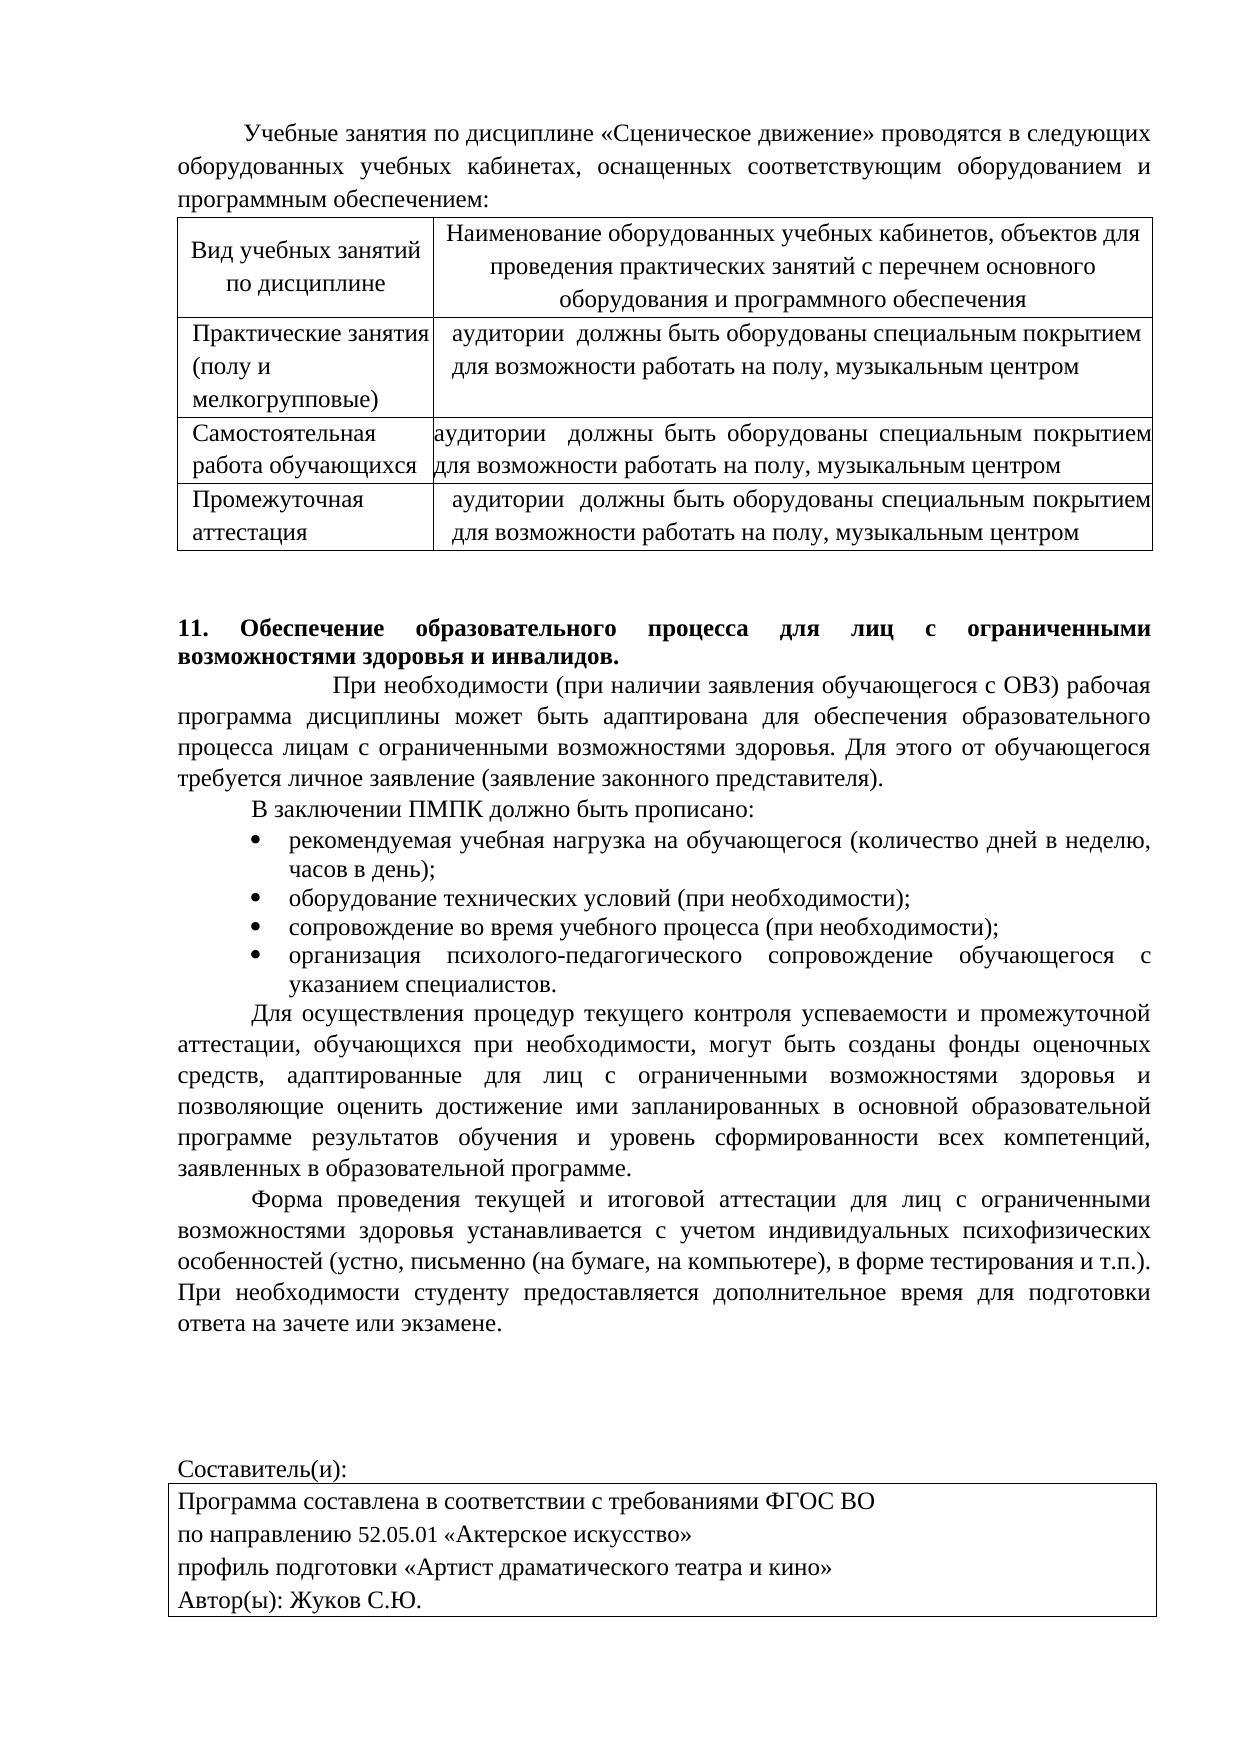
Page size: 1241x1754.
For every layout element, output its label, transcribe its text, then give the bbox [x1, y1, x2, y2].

text В заключении ПМПК должно быть прописано: [177, 794, 1152, 823]
table_cell Промежуточная аттестация [178, 484, 433, 550]
table_cell аудитории должны быть оборудованы специальным покрытием для возможности работать на полу, музыкальным центром [434, 484, 1152, 550]
text Форма проведения текущей и итоговой аттестации для лиц с ограниченными возможностями здоровья устанавливается с учетом индивидуальных психофизических особенностей (устно, письменно (на бумаге, на компьютере), в форме тестирования и т.п.). При необходимости студенту предоставляется дополнительное время для подготовки ответа на зачете или экзамене. [177, 1184, 1152, 1337]
list рекомендуемая учебная нагрузка на обучающегося (количество дней в неделю, часов в день); [251, 825, 1152, 883]
table_cell Практические занятия (полу и мелкогрупповые) [178, 318, 433, 417]
text 11. Обеспечение образовательного процесса для лиц с ограниченными возможностями здоровья и инвалидов. [177, 613, 1152, 670]
table_header Наименование оборудованных учебных кабинетов, объектов для проведения практических занятий с перечнем основного оборудования и программного обеспечения [434, 218, 1152, 317]
table_cell Самостоятельная работа обучающихся [178, 418, 433, 483]
text При необходимости (при наличии заявления обучающегося с ОВЗ) рабочая программа дисциплины может быть адаптирована для обеспечения образовательного процесса лицам с ограниченными возможностями здоровья. Для этого от обучающегося требуется личное заявление (заявление законного представителя). [177, 670, 1152, 792]
text Учебные занятия по дисциплине «Сценическое движение» проводятся в следующих оборудованных учебных кабинетах, оснащенных соответствующим оборудованием и программным обеспечением: [177, 118, 1152, 213]
text Программа составлена в соответствии с требованиями ФГОС ВО [169, 1484, 1156, 1515]
text профиль подготовки «Артист драматического театра и кино» [169, 1549, 1156, 1581]
text по направлению 52.05.01 «Актерское искусство» [169, 1516, 1156, 1548]
text Автор(ы): Жуков С.Ю. [169, 1582, 1156, 1616]
text Составитель(и): [177, 1454, 1152, 1483]
table_header Вид учебных занятий по дисциплине [178, 218, 433, 317]
list оборудование технических условий (при необходимости); [251, 883, 1152, 912]
list организация психолого-педагогического сопровождение обучающегося с указанием специалистов. [251, 940, 1152, 998]
table_cell аудитории должны быть оборудованы специальным покрытием для возможности работать на полу, музыкальным центром [434, 318, 1152, 417]
table_cell аудитории должны быть оборудованы специальным покрытием для возможности работать на полу, музыкальным центром [434, 418, 1152, 483]
list сопровождение во время учебного процесса (при необходимости); [251, 912, 1152, 940]
text Для осуществления процедур текущего контроля успеваемости и промежуточной аттестации, обучающихся при необходимости, могут быть созданы фонды оценочных средств, адаптированные для лиц с ограниченными возможностями здоровья и позволяющие оценить достижение ими запланированных в основной образовательной программе результатов обучения и уровень сформированности всех компетенций, заявленных в образовательной программе. [177, 998, 1152, 1182]
